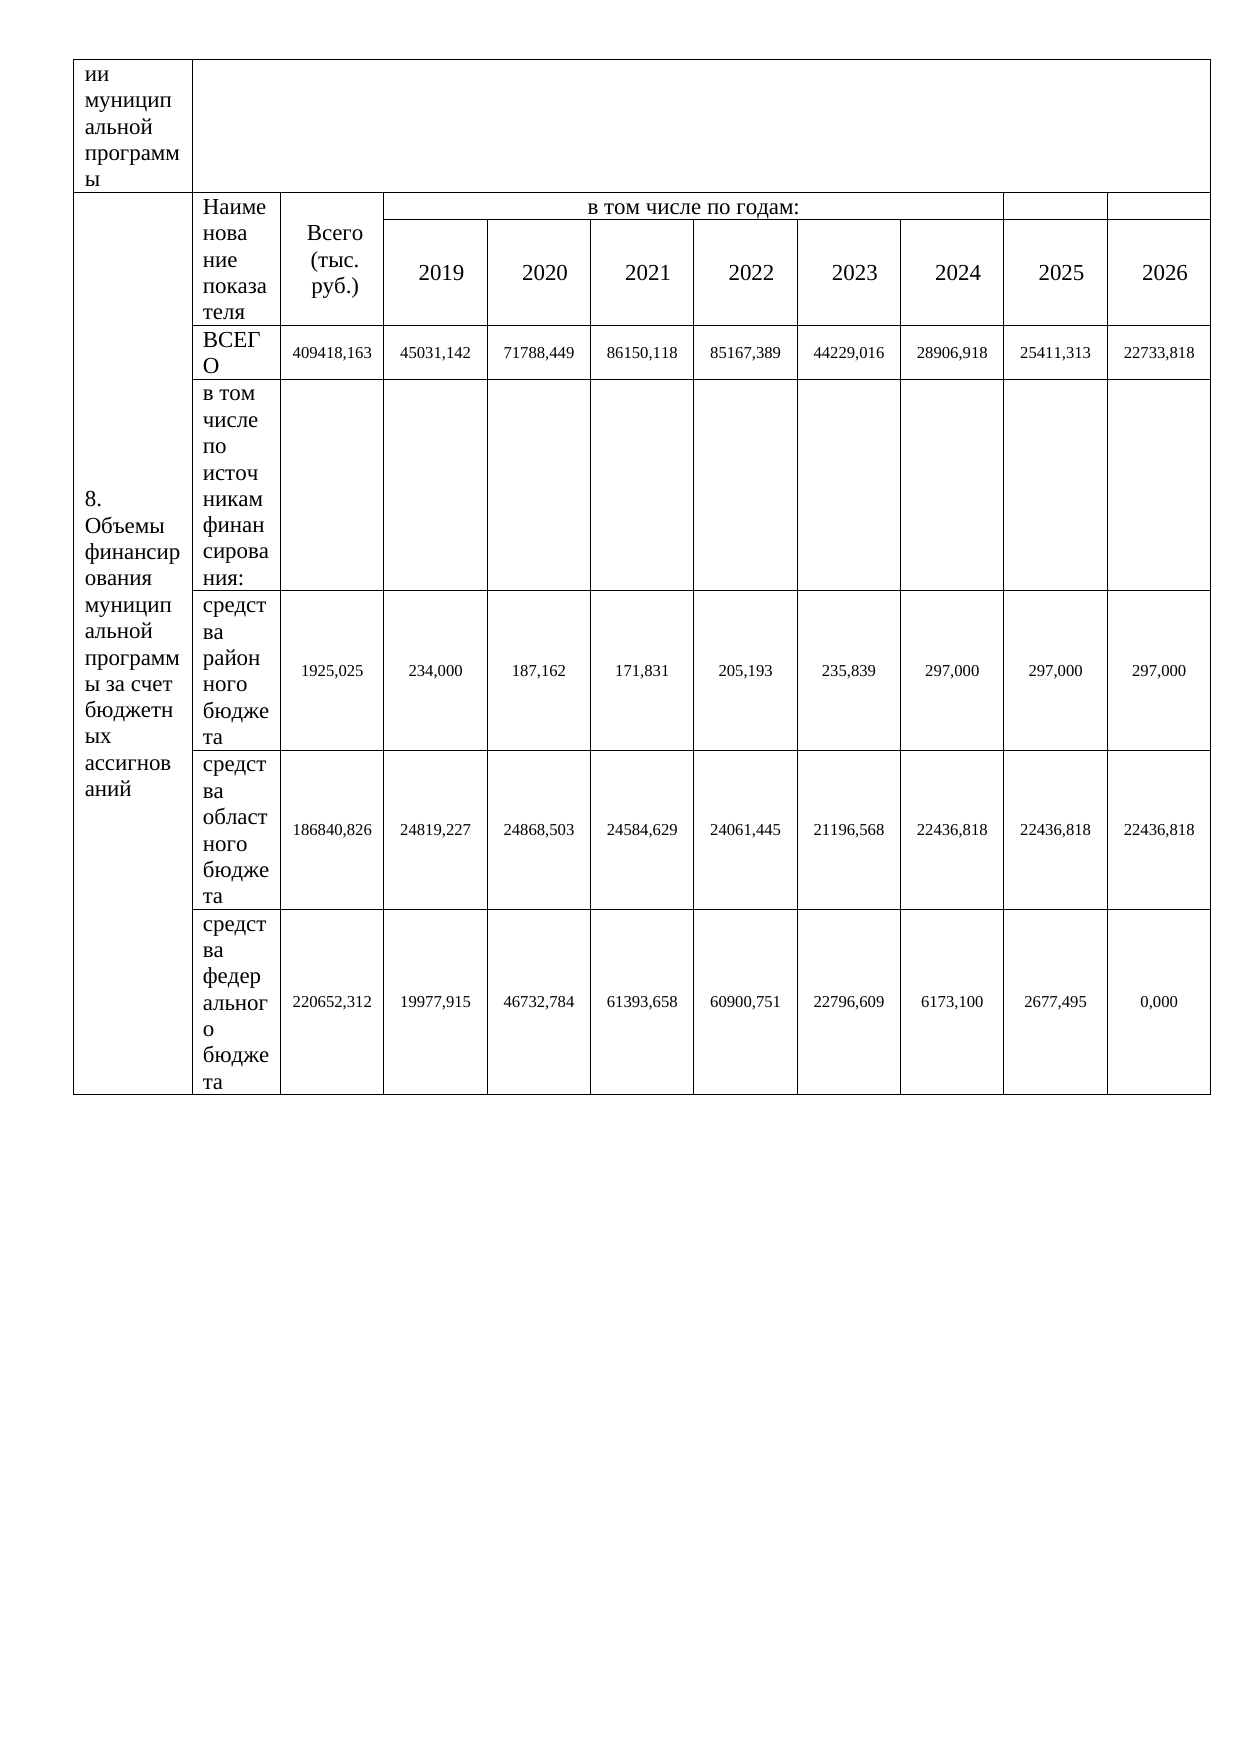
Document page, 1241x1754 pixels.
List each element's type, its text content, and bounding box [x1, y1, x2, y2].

table_cell 297,000 [1004, 591, 1107, 749]
table_cell [281, 380, 383, 590]
table_cell 19977,915 [384, 910, 487, 1094]
table_cell 220652,312 [281, 910, 383, 1094]
table_cell 85167,389 [694, 326, 797, 378]
table_cell 21196,568 [798, 751, 900, 909]
table_cell 22436,818 [1108, 751, 1210, 909]
table_cell 2024 [901, 220, 1003, 325]
table_cell [1004, 193, 1107, 219]
table_cell 297,000 [901, 591, 1003, 749]
table_cell [1108, 380, 1210, 590]
table_cell 187,162 [488, 591, 590, 749]
table_cell 22796,609 [798, 910, 900, 1094]
table_cell 205,193 [694, 591, 797, 749]
table_cell 171,831 [591, 591, 693, 749]
table_cell средства районного бюджета [193, 591, 280, 749]
table_cell 22436,818 [1004, 751, 1107, 909]
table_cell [193, 60, 1210, 192]
table_cell 61393,658 [591, 910, 693, 1094]
table_cell средства федерального бюджета [193, 910, 280, 1094]
table_cell 2677,495 [1004, 910, 1107, 1094]
table_cell [384, 380, 487, 590]
table_cell 6173,100 [901, 910, 1003, 1094]
table_cell в том числе по источникам финансирования: [193, 380, 280, 590]
table_cell [1004, 380, 1107, 590]
table_cell 60900,751 [694, 910, 797, 1094]
table_cell 2022 [694, 220, 797, 325]
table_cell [74, 60, 192, 192]
table_cell 2021 [591, 220, 693, 325]
table_cell [798, 380, 900, 590]
table_cell 44229,016 [798, 326, 900, 378]
table_cell в том числе по годам: [384, 193, 1003, 219]
table_cell Всего (тыс. руб.) [281, 193, 383, 325]
table_cell 297,000 [1108, 591, 1210, 749]
table_cell Наименова ние показателя [193, 193, 280, 325]
table_cell 2025 [1004, 220, 1107, 325]
table_cell [591, 380, 693, 590]
table_cell 24868,503 [488, 751, 590, 909]
table_cell 0,000 [1108, 910, 1210, 1094]
table_cell 2020 [488, 220, 590, 325]
table_cell 186840,826 [281, 751, 383, 909]
table_cell 45031,142 [384, 326, 487, 378]
table_cell [901, 380, 1003, 590]
table_cell 409418,163 [281, 326, 383, 378]
table_cell 1925,025 [281, 591, 383, 749]
table_cell 24061,445 [694, 751, 797, 909]
table_cell 22436,818 [901, 751, 1003, 909]
table_cell 24584,629 [591, 751, 693, 909]
table_cell ВСЕГО [193, 326, 280, 378]
table_cell [694, 380, 797, 590]
table_cell 2019 [384, 220, 487, 325]
table_cell 2026 [1108, 220, 1210, 325]
table_cell 8. Объемы финансирования муниципальной программы за счет бюджетных ассигнований [74, 193, 192, 1094]
table_cell 24819,227 [384, 751, 487, 909]
table_cell средства областного бюджета [193, 751, 280, 909]
table_cell [488, 380, 590, 590]
table_cell 234,000 [384, 591, 487, 749]
table_cell 2023 [798, 220, 900, 325]
table_cell 86150,118 [591, 326, 693, 378]
table_cell 22733,818 [1108, 326, 1210, 378]
table_cell 46732,784 [488, 910, 590, 1094]
table_cell 235,839 [798, 591, 900, 749]
table_cell 71788,449 [488, 326, 590, 378]
table_cell 28906,918 [901, 326, 1003, 378]
table_cell [1108, 193, 1210, 219]
table_cell 25411,313 [1004, 326, 1107, 378]
